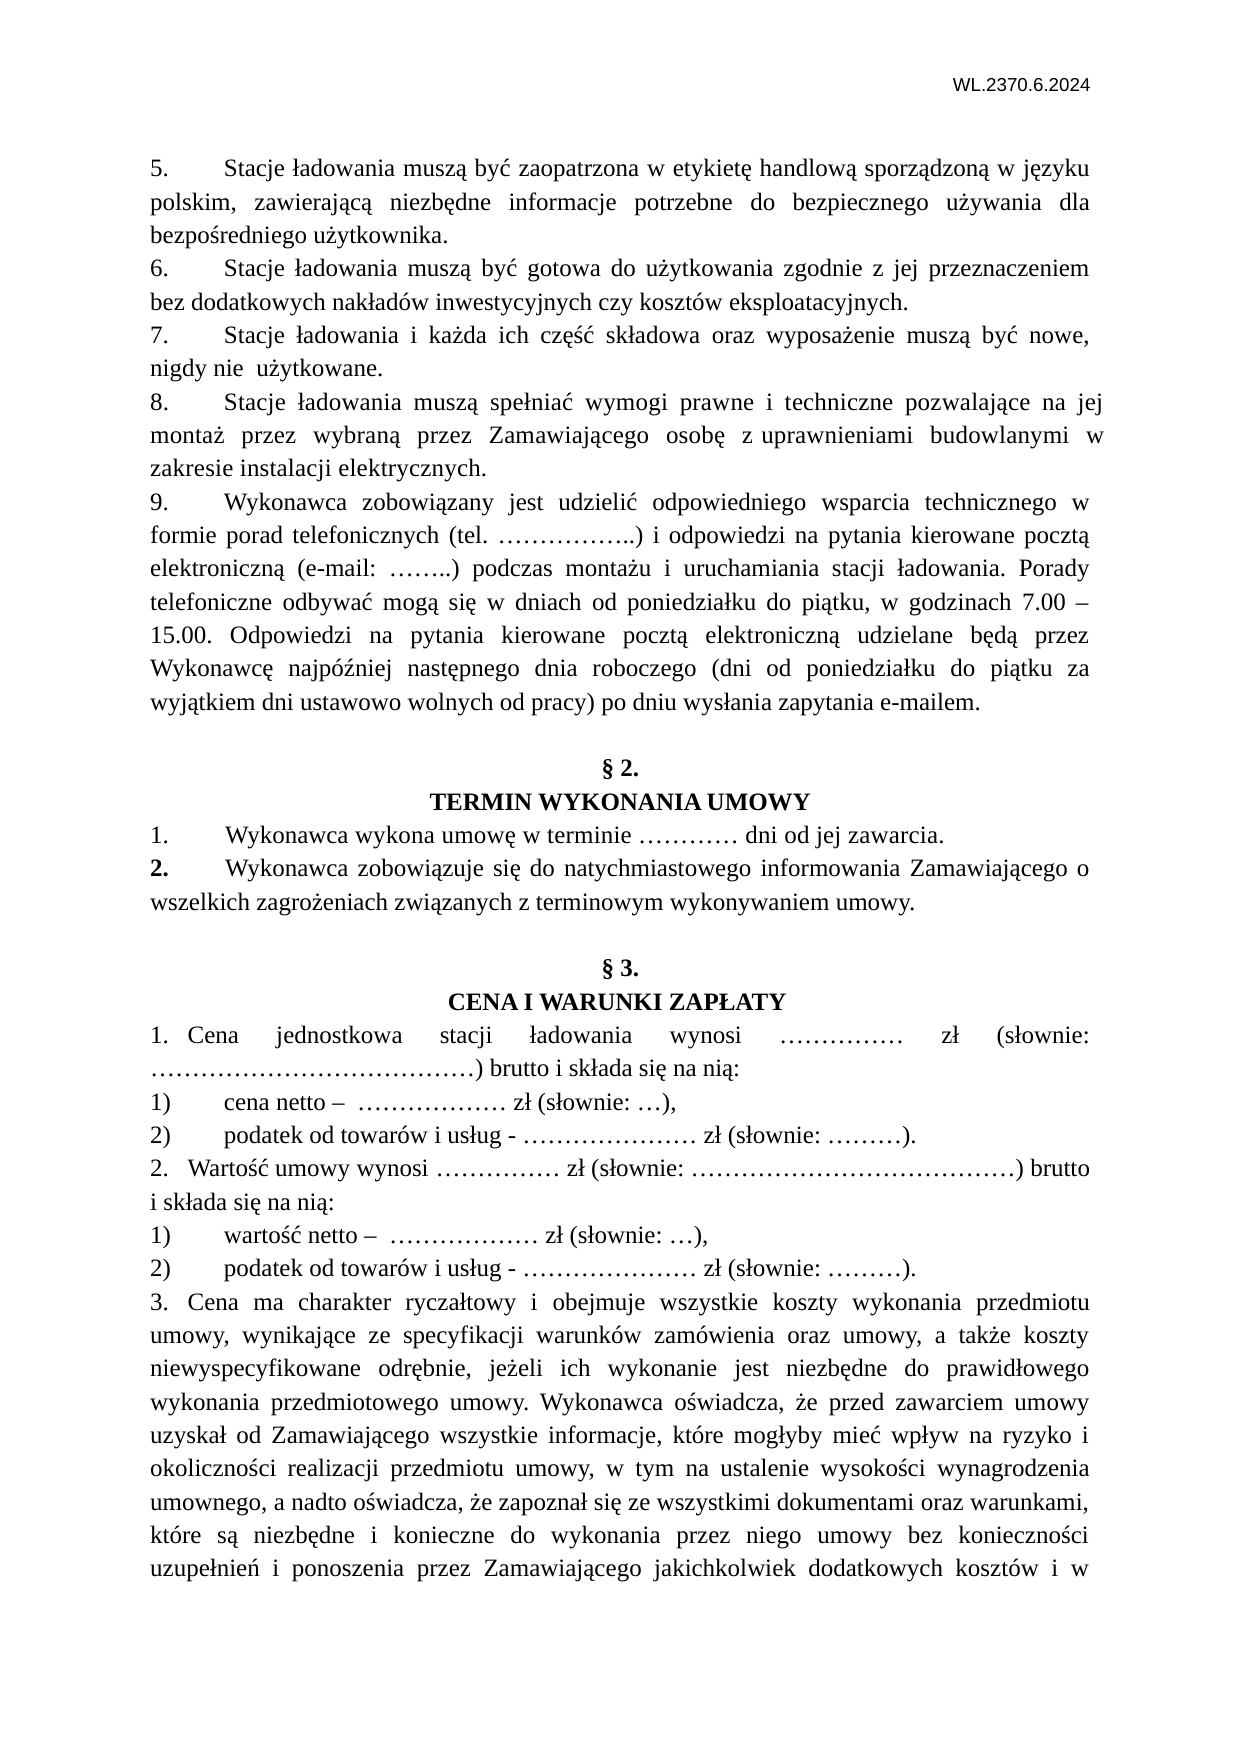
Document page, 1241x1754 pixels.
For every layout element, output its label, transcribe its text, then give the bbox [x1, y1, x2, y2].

list podatek od towarów i usług - ………………… zł (słownie: ………). [150, 1117, 1090, 1150]
list Wykonawca zobowiązuje się do natychmiastowego informowania Zamawiającego o wszelkich zagrożeniach związanych z terminowym wykonywaniem umowy. [150, 850, 1090, 917]
list Wykonawca wykona umowę w terminie ………… dni od jej zawarcia. [150, 817, 1090, 850]
text TERMIN WYKONANIA UMOWY [150, 783, 1090, 817]
text § 2. [150, 750, 1090, 783]
list Stacje ładowania i każda ich część składowa oraz wyposażenie muszą być nowe, nigdy nie użytkowane. [150, 317, 1090, 383]
list podatek od towarów i usług - ………………… zł (słownie: ………). [150, 1250, 1090, 1283]
list Stacje ładowania muszą być zaopatrzona w etykietę handlową sporządzoną w języku polskim, zawierającą niezbędne informacje potrzebne do bezpiecznego używania dla bezpośredniego użytkownika. [150, 150, 1090, 250]
list wartość netto – ……………… zł (słownie: …), [150, 1217, 1090, 1250]
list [150, 1283, 1090, 1583]
list Wartość umowy wynosi …………… zł (słownie: …………………………………) brutto i składa się na nią: [150, 1150, 1090, 1217]
list Cena jednostkowa stacji ładowania wynosi …………… zł (słownie: …………………………………) brutto i składa się na nią: [150, 1017, 1090, 1083]
list Stacje ładowania muszą być gotowa do użytkowania zgodnie z jej przeznaczeniem bez dodatkowych nakładów inwestycyjnych czy kosztów eksploatacyjnych. [150, 250, 1090, 317]
text CENA I WARUNKI ZAPŁATY [150, 983, 1090, 1017]
list Stacje ładowania muszą spełniać wymogi prawne i techniczne pozwalające na jej montaż przez wybraną przez Zamawiającego osobę z uprawnieniami budowlanymi w zakresie instalacji elektrycznych. [150, 383, 1105, 420]
list Wykonawca zobowiązany jest udzielić odpowiedniego wsparcia technicznego w formie porad telefonicznych (tel. ……………..) i odpowiedzi na pytania kierowane pocztą elektroniczną (e-mail: ……..) podczas montażu i uruchamiania stacji ładowania. Porady telefoniczne odbywać mogą się w dniach od poniedziałku do piątku, w godzinach 7.00 – 15.00. Odpowiedzi na pytania kierowane pocztą elektroniczną udzielane będą przez Wykonawcę najpóźniej następnego dnia roboczego (dni od poniedziałku do piątku za wyjątkiem dni ustawowo wolnych od pracy) po dniu wysłania zapytania e-mailem. [150, 483, 1090, 717]
text § 3. [150, 950, 1090, 983]
list Stacje ładowania muszą spełniać wymogi prawne i techniczne pozwalające na jej montaż przez wybraną przez Zamawiającego osobę z uprawnieniami budowlanymi w zakresie instalacji elektrycznych. [150, 449, 1105, 483]
list cena netto – ……………… zł (słownie: …), [150, 1083, 1090, 1117]
